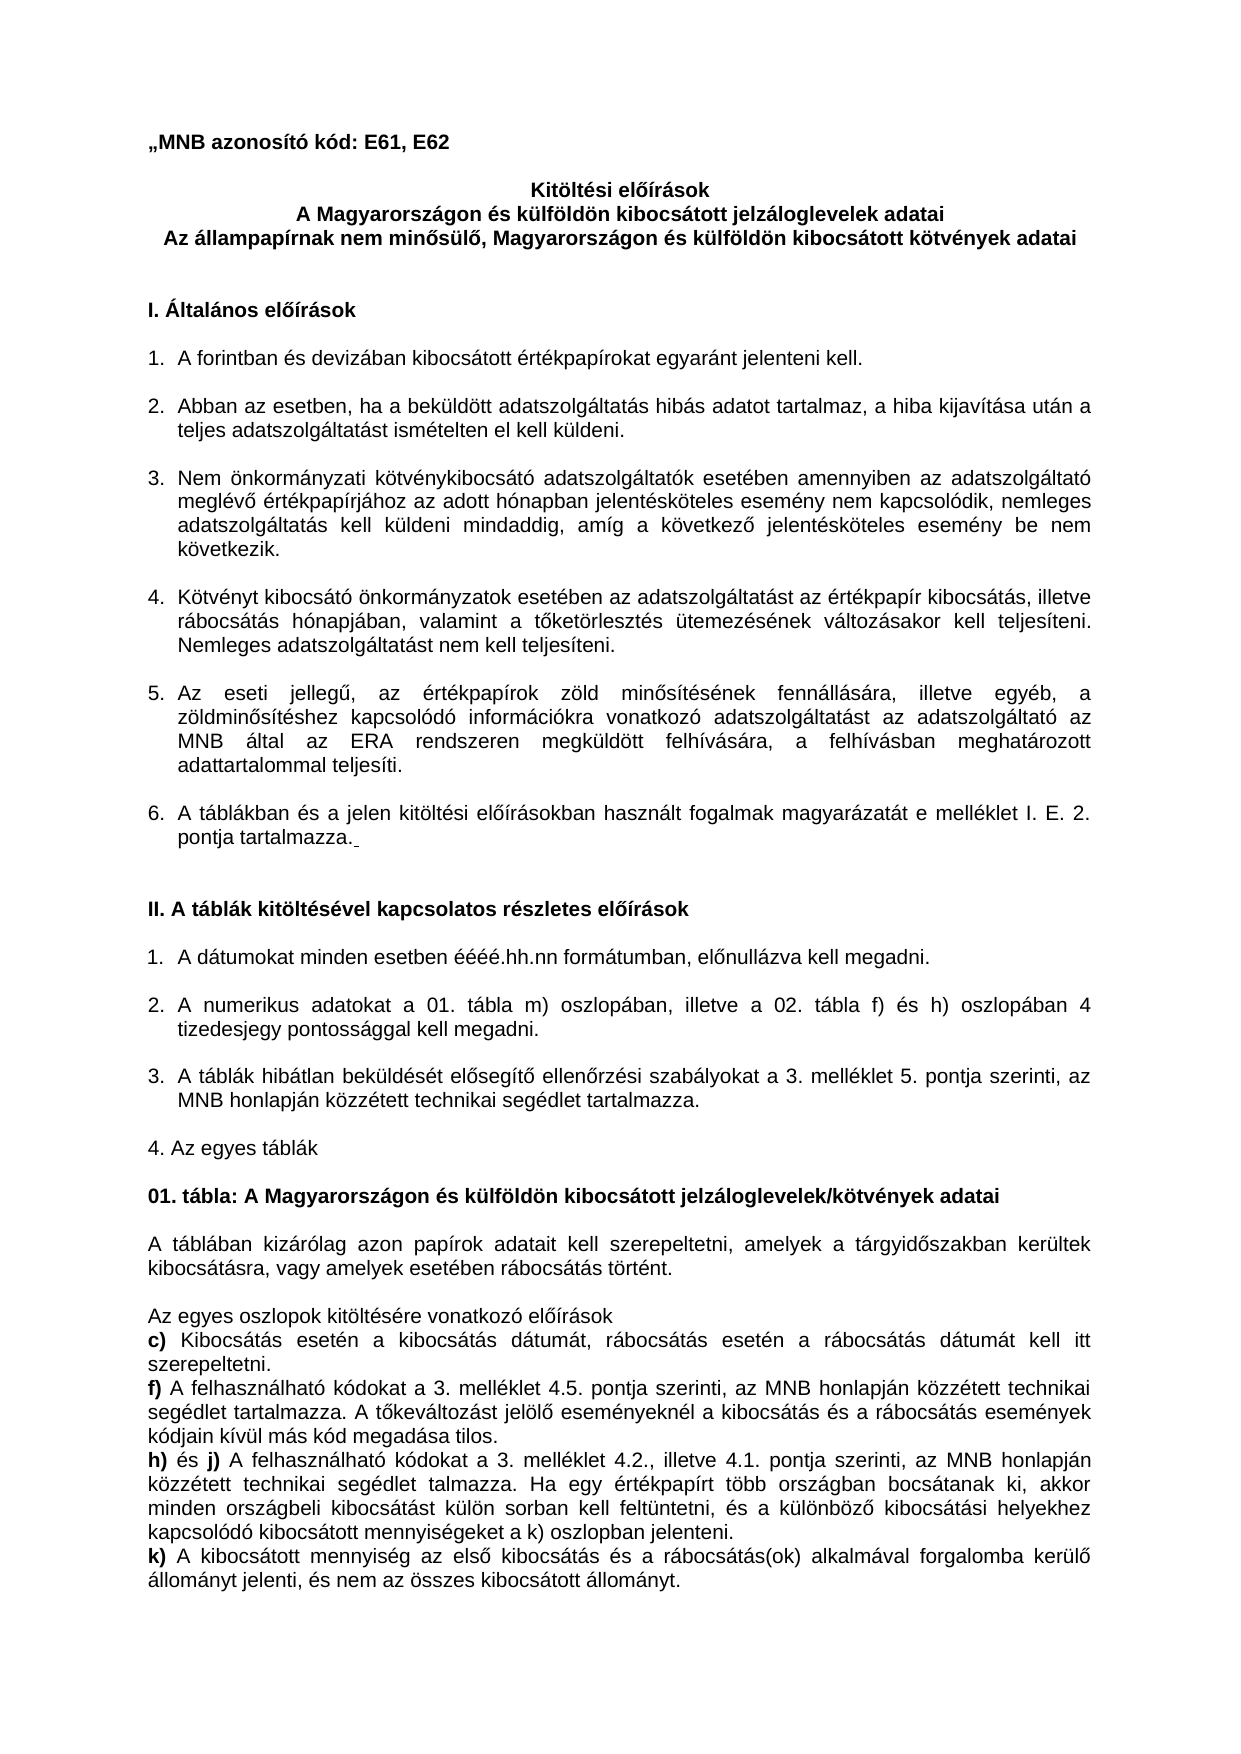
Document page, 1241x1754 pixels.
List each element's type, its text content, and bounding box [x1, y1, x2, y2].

list Kötvényt kibocsátó önkormányzatok esetében az adatszolgáltatást az értékpapír kibocsátás, illetve rábocsátás hónapjában, valamint a tőketörlesztés ütemezésének változásakor kell teljesíteni. Nemleges adatszolgáltatást nem kell teljesíteni. [148, 585, 1092, 657]
text I. Általános előírások [148, 298, 1092, 322]
text c) Kibocsátás esetén a kibocsátás dátumát, rábocsátás esetén a rábocsátás dátumát kell itt szerepeltetni. [148, 1328, 1092, 1376]
list Nem önkormányzati kötvénykibocsátó adatszolgáltatók esetében amennyiben az adatszolgáltató meglévő értékpapírjához az adott hónapban jelentésköteles esemény nem kapcsolódik, nemleges adatszolgáltatás kell küldeni mindaddig, amíg a következő jelentésköteles esemény be nem következik. [148, 465, 1092, 561]
text II. A táblák kitöltésével kapcsolatos részletes előírások [148, 897, 1092, 921]
text A Magyarországon és külföldön kibocsátott jelzáloglevelek adatai [148, 202, 1092, 226]
text Az egyes oszlopok kitöltésére vonatkozó előírások [148, 1304, 1092, 1328]
text A táblában kizárólag azon papírok adatait kell szerepeltetni, amelyek a tárgyidőszakban kerültek kibocsátásra, vagy amelyek esetében rábocsátás történt. [148, 1232, 1092, 1280]
list A táblákban és a jelen kitöltési előírásokban használt fogalmak magyarázatát e melléklet I. E. 2. pontja tartalmazza. [148, 801, 1092, 849]
text Az állampapírnak nem minősülő, Magyarországon és külföldön kibocsátott kötvények adatai [148, 226, 1092, 250]
title Kitöltési előírások [148, 178, 1092, 202]
text 01. tábla: A Magyarországon és külföldön kibocsátott jelzáloglevelek/kötvények adatai [148, 1184, 1092, 1208]
list Abban az esetben, ha a beküldött adatszolgáltatás hibás adatot tartalmaz, a hiba kijavítása után a teljes adatszolgáltatást ismételten el kell küldeni. [148, 393, 1092, 441]
text f) A felhasználható kódokat a 3. melléklet 4.5. pontja szerinti, az MNB honlapján közzétett technikai segédlet tartalmazza. A tőkeváltozást jelölő eseményeknél a kibocsátás és a rábocsátás események kódjain kívül más kód megadása tilos. [148, 1376, 1092, 1448]
text h) és j) A felhasználható kódokat a 3. melléklet 4.2., illetve 4.1. pontja szerinti, az MNB honlapján közzétett technikai segédlet talmazza. Ha egy értékpapírt több országban bocsátanak ki, akkor minden országbeli kibocsátást külön sorban kell feltüntetni, és a különböző kibocsátási helyekhez kapcsolódó kibocsátott mennyiségeket a k) oszlopban jelenteni. [148, 1448, 1092, 1543]
list A forintban és devizában kibocsátott értékpapírokat egyaránt jelenteni kell. [148, 346, 1092, 369]
list A numerikus adatokat a 01. tábla m) oszlopában, illetve a 02. tábla f) és h) oszlopában 4 tizedesjegy pontossággal kell megadni. [148, 992, 1092, 1040]
list A dátumokat minden esetben éééé.hh.nn formátumban, előnullázva kell megadni. [147, 944, 1092, 968]
text 4. Az egyes táblák [148, 1136, 1092, 1160]
text „MNB azonosító kód: E61, E62 [148, 130, 1092, 154]
text k) A kibocsátott mennyiség az első kibocsátás és a rábocsátás(ok) alkalmával forgalomba kerülő állományt jelenti, és nem az összes kibocsátott állományt. [148, 1543, 1092, 1591]
list Az eseti jellegű, az értékpapírok zöld minősítésének fennállására, illetve egyéb, a zöldminősítéshez kapcsolódó információkra vonatkozó adatszolgáltatást az adatszolgáltató az MNB által az ERA rendszeren megküldött felhívására, a felhívásban meghatározott adattartalommal teljesíti. [148, 681, 1092, 777]
list A táblák hibátlan beküldését elősegítő ellenőrzési szabályokat a 3. melléklet 5. pontja szerinti, az MNB honlapján közzétett technikai segédlet tartalmazza. [148, 1064, 1092, 1112]
